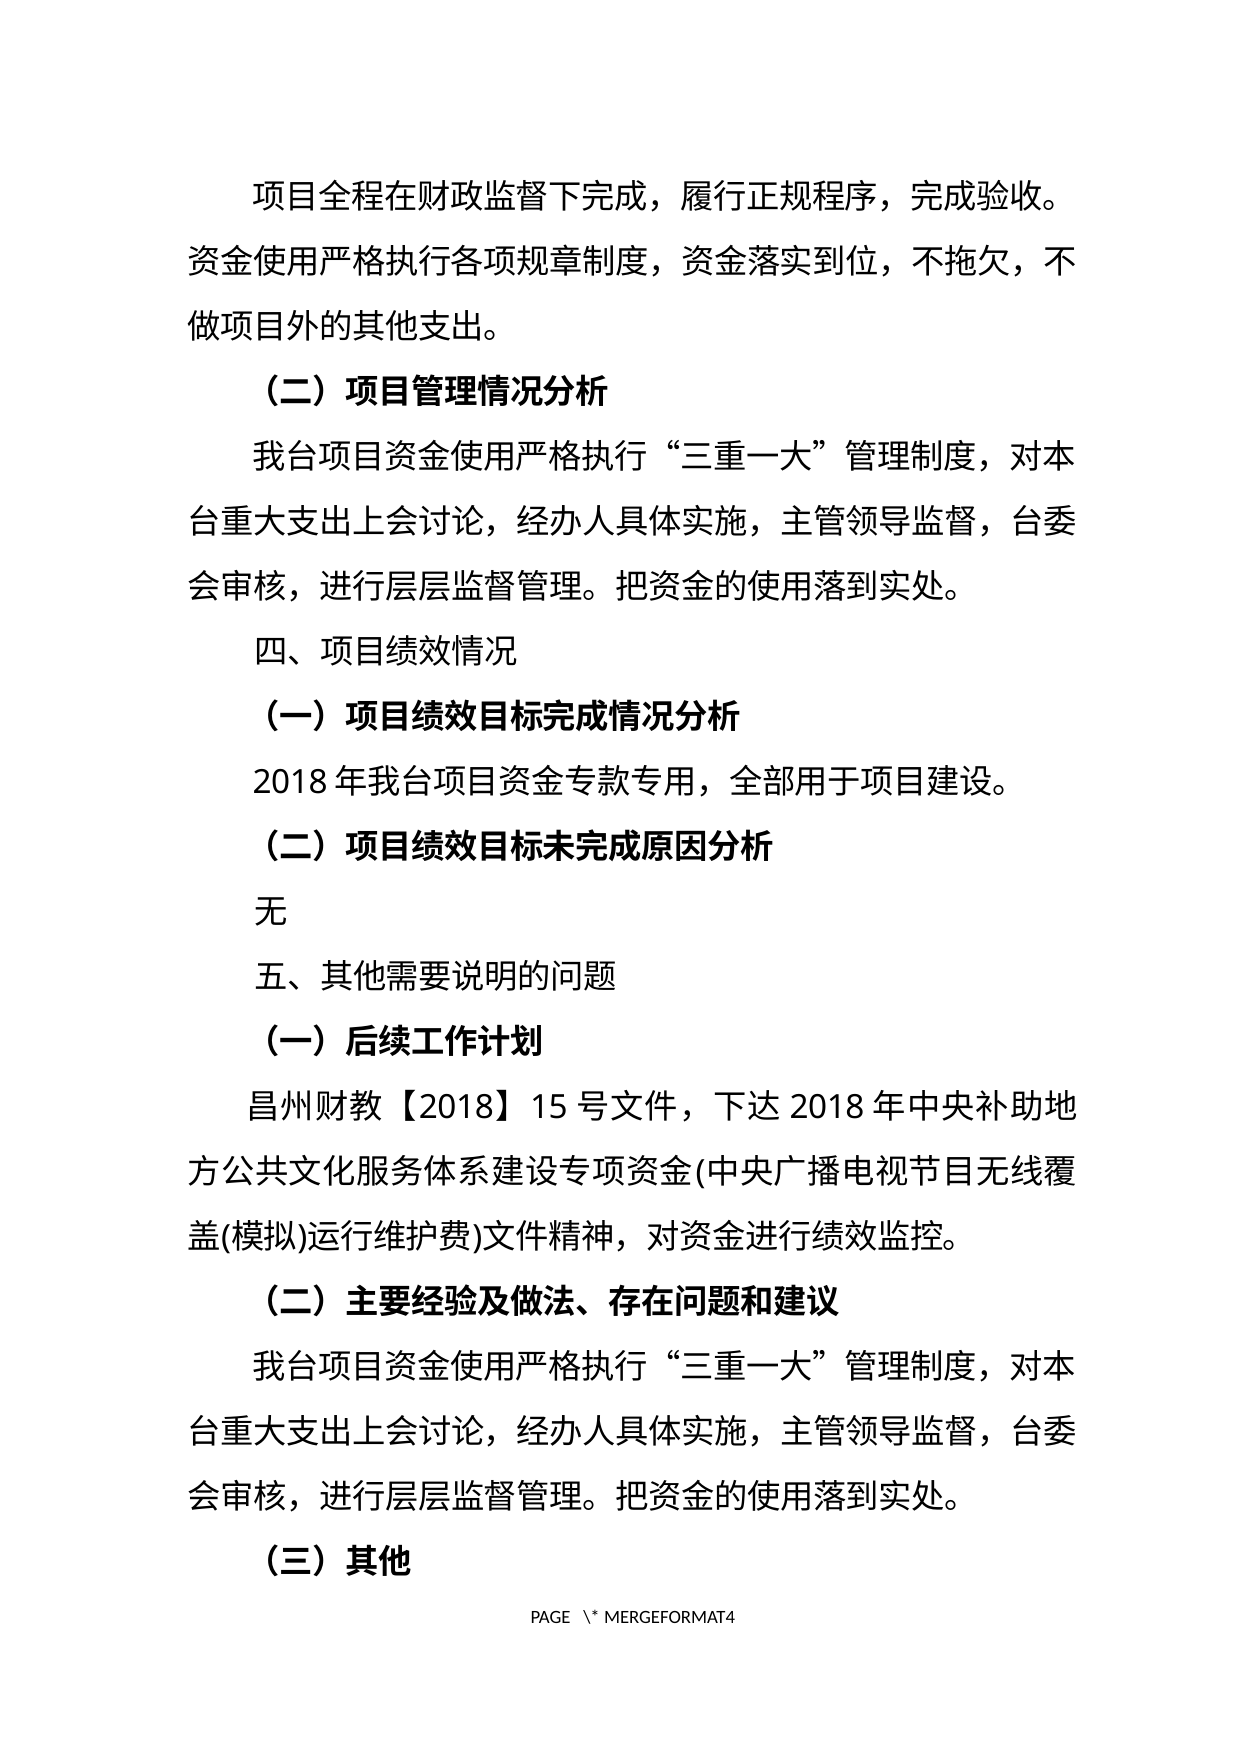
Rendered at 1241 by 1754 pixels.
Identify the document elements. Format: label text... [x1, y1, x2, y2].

text 昌州财教【2018】15号文件，下达2018年中央补助地方公共文化服务体系建设专项资金(中央广播电视节目无线覆盖(模拟)运行维护费)文件精神，对资金进行绩效监控。 [187, 1072, 1078, 1267]
text 我台项目资金使用严格执行“三重一大”管理制度，对本台重大支出上会讨论，经办人具体实施，主管领导监督，台委会审核，进行层层监督管理。把资金的使用落到实处。 [187, 1332, 1078, 1527]
text （二）主要经验及做法、存在问题和建议 [187, 1267, 1078, 1332]
text （二）项目管理情况分析 [187, 357, 1078, 422]
text 四、项目绩效情况 [187, 617, 1078, 682]
text 项目全程在财政监督下完成，履行正规程序，完成验收。资金使用严格执行各项规章制度，资金落实到位，不拖欠，不做项目外的其他支出。 [187, 162, 1078, 357]
text （一）后续工作计划 [187, 1007, 1078, 1072]
text （一）项目绩效目标完成情况分析 [187, 682, 1078, 747]
text 2018年我台项目资金专款专用，全部用于项目建设。 [187, 747, 1078, 812]
text （二）项目绩效目标未完成原因分析 [187, 812, 1078, 877]
text 我台项目资金使用严格执行“三重一大”管理制度，对本台重大支出上会讨论，经办人具体实施，主管领导监督，台委会审核，进行层层监督管理。把资金的使用落到实处。 [187, 422, 1078, 617]
text 五、其他需要说明的问题 [187, 942, 1078, 1007]
text （三）其他 [187, 1527, 1078, 1592]
text 无 [187, 877, 1078, 942]
